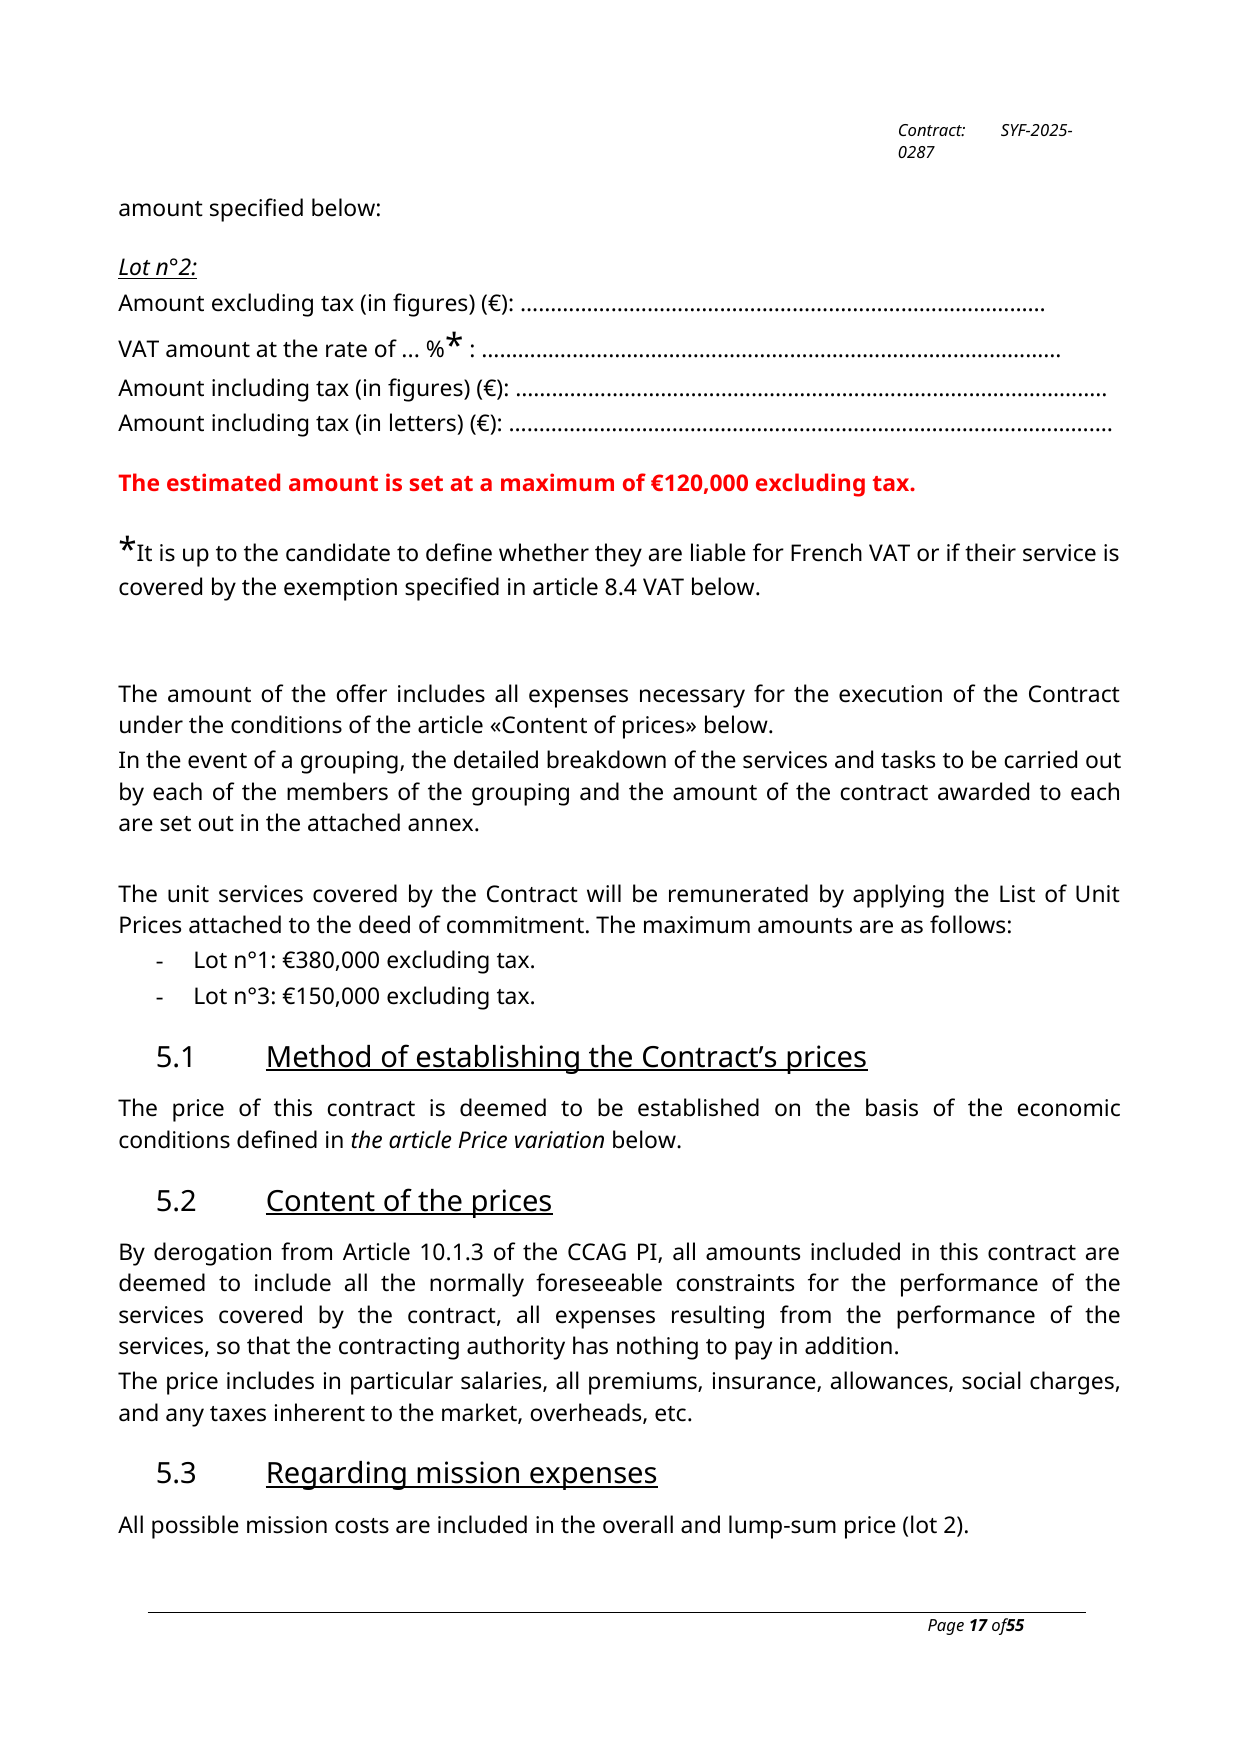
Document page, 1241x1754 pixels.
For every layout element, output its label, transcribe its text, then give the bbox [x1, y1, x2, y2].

text By derogation from Article 10.1.3 of the CCAG PI, all amounts included in this contract are deemed to include all the normally foreseeable constraints for the performance of the services covered by the contract, all expenses resulting from the performance of the services, so that the contracting authority has nothing to pay in addition. [118, 1236, 1122, 1361]
text The amount of the offer includes all expenses necessary for the execution of the Contract under the conditions of the article «Content of prices» below. [118, 678, 1122, 740]
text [118, 192, 1122, 223]
text All possible mission costs are included in the overall and lump-sum price (lot 2). [118, 1509, 1122, 1540]
text The price includes in particular salaries, all premiums, insurance, allowances, social charges, and any taxes inherent to the market, overheads, etc. [118, 1365, 1122, 1428]
text Method of establishing the Contract’s prices [156, 1036, 1122, 1076]
text Content of the prices [156, 1180, 1122, 1219]
text VAT amount at the rate of ... %* : …………………………………………………………………………………… [118, 322, 1122, 368]
text Amount excluding tax (in figures) (€): …………………………………………………………………………… [118, 287, 1122, 318]
text The price of this contract is deemed to be established on the basis of the economic conditions defined in the article Price variation below. [118, 1092, 1122, 1155]
text Lot n°2: [118, 251, 1122, 283]
text The unit services covered by the Contract will be remunerated by applying the List of Unit Prices attached to the deed of commitment. The maximum amounts are as follows: [118, 878, 1122, 940]
text Lot n°1: €380,000 excluding tax. [156, 944, 1122, 976]
text Regarding mission expenses [156, 1453, 1122, 1492]
text Lot n°3: €150,000 excluding tax. [156, 980, 1122, 1011]
text The estimated amount is set at a maximum of €120,000 excluding tax. [118, 467, 1122, 498]
text Amount including tax (in figures) (€): …………………………………………………………………………………….. [118, 372, 1122, 403]
text Amount including tax (in letters) (€): ………………………………………………………………………………………. [118, 407, 1122, 438]
text *It is up to the candidate to define whether they are liable for French VAT or if their service is covered by the exemption specified in article 8.4 VAT below. [118, 526, 1122, 603]
text In the event of a grouping, the detailed breakdown of the services and tasks to be carried out by each of the members of the grouping and the amount of the contract awarded to each are set out in the attached annex. [118, 744, 1122, 838]
